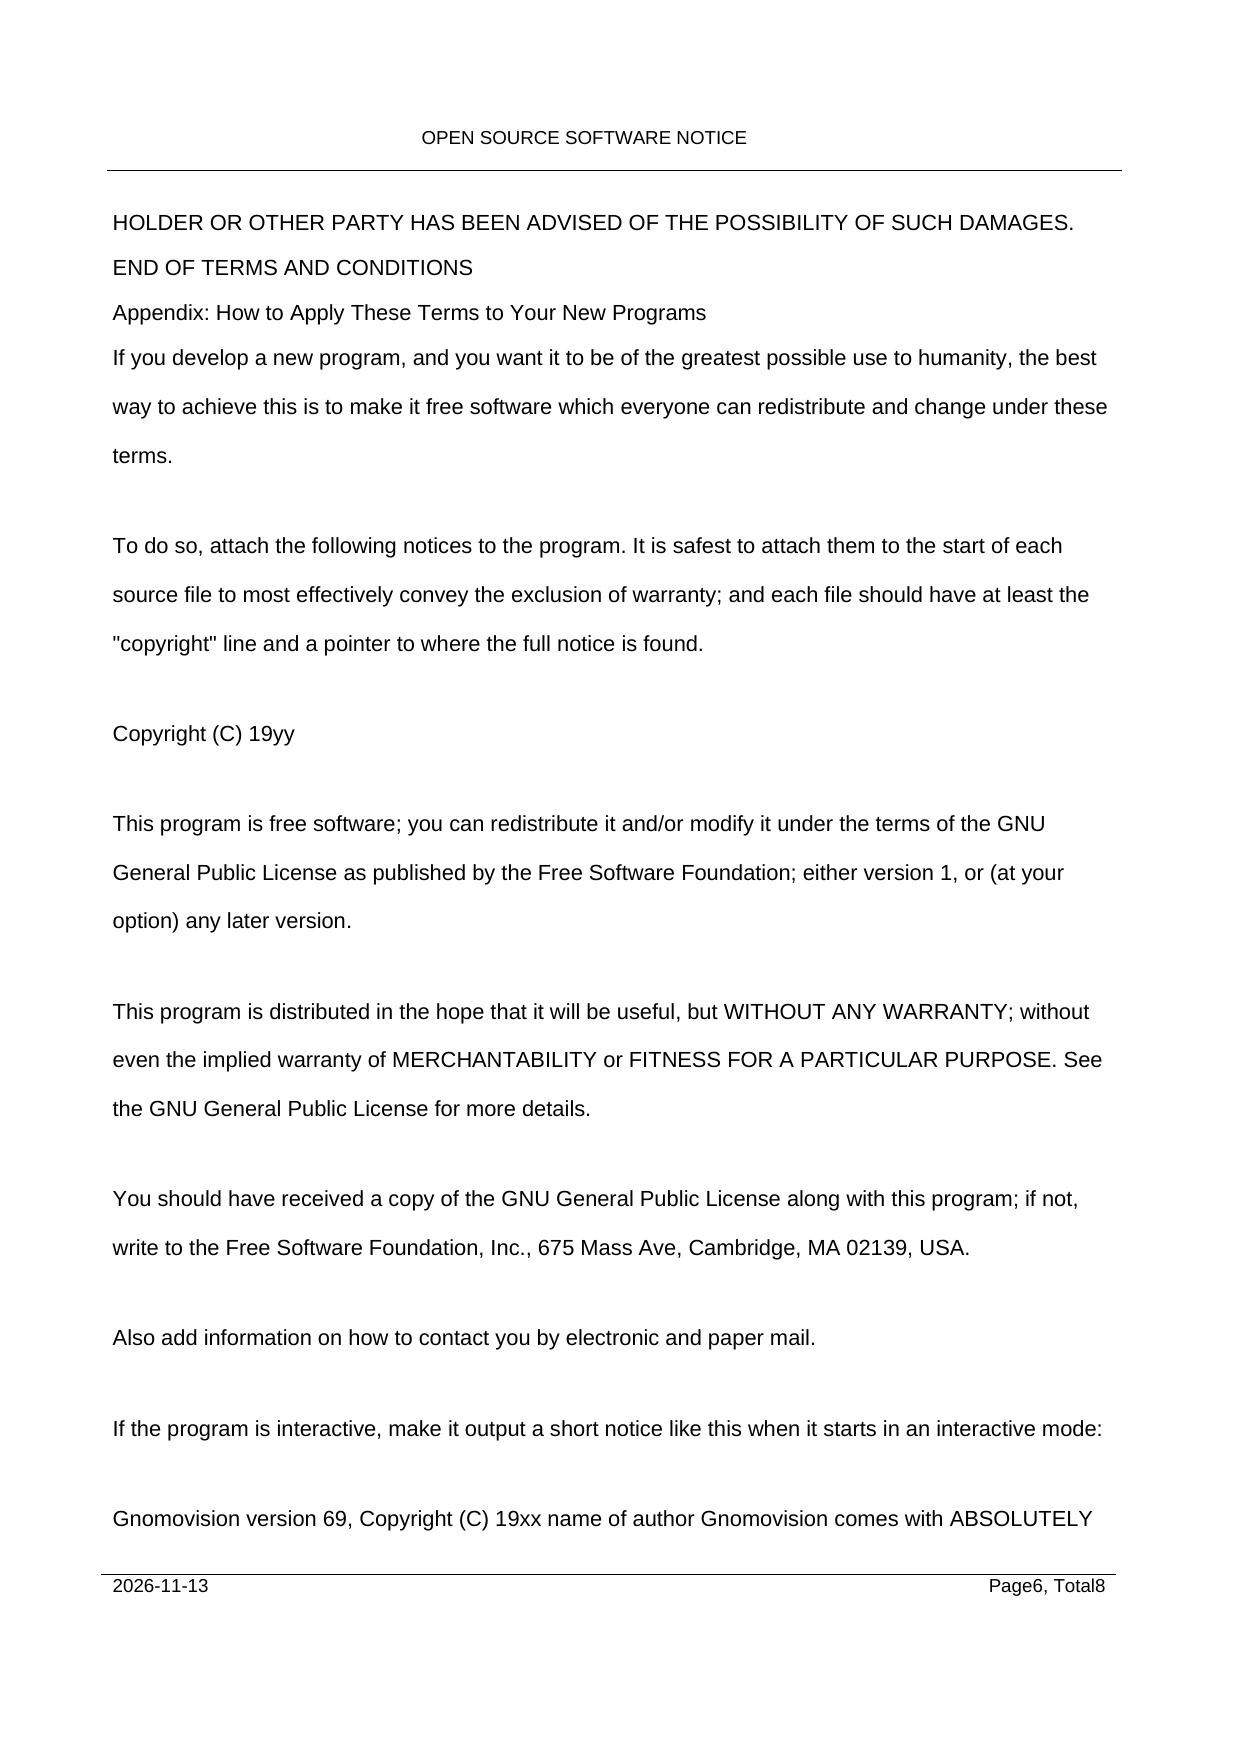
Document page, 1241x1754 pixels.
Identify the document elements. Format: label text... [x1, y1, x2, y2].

text This program is distributed in the hope that it will be useful, but WITHOUT ANY WARRANTY; without even the implied warranty of MERCHANTABILITY or FITNESS FOR A PARTICULAR PURPOSE. See the GNU General Public License for more details. [112, 995, 1128, 1125]
text You should have received a copy of the GNU General Public License along with this program; if not, write to the Free Software Foundation, Inc., 675 Mass Ave, Cambridge, MA 02139, USA. [112, 1183, 1128, 1264]
text If the program is interactive, make it output a short notice like this when it starts in an interactive mode: [112, 1412, 1128, 1444]
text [112, 206, 1128, 239]
text Appendix: How to Apply These Terms to Your New Programs [112, 297, 1128, 329]
text If you develop a new program, and you want it to be of the greatest possible use to humanity, the best way to achieve this is to make it free software which everyone can redistribute and change under these terms. [112, 342, 1128, 472]
text Also add information on how to contact you by electronic and paper mail. [112, 1322, 1128, 1354]
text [112, 1502, 1128, 1534]
text END OF TERMS AND CONDITIONS [112, 251, 1128, 284]
text Copyright (C) 19yy [112, 717, 1128, 749]
text To do so, attach the following notices to the program. It is safest to attach them to the start of each source file to most effectively convey the exclusion of warranty; and each file should have at least the "copyright" line and a pointer to where the full notice is found. [112, 529, 1128, 659]
text This program is free software; you can redistribute it and/or modify it under the terms of the GNU General Public License as published by the Free Software Foundation; either version 1, or (at your option) any later version. [112, 807, 1128, 937]
